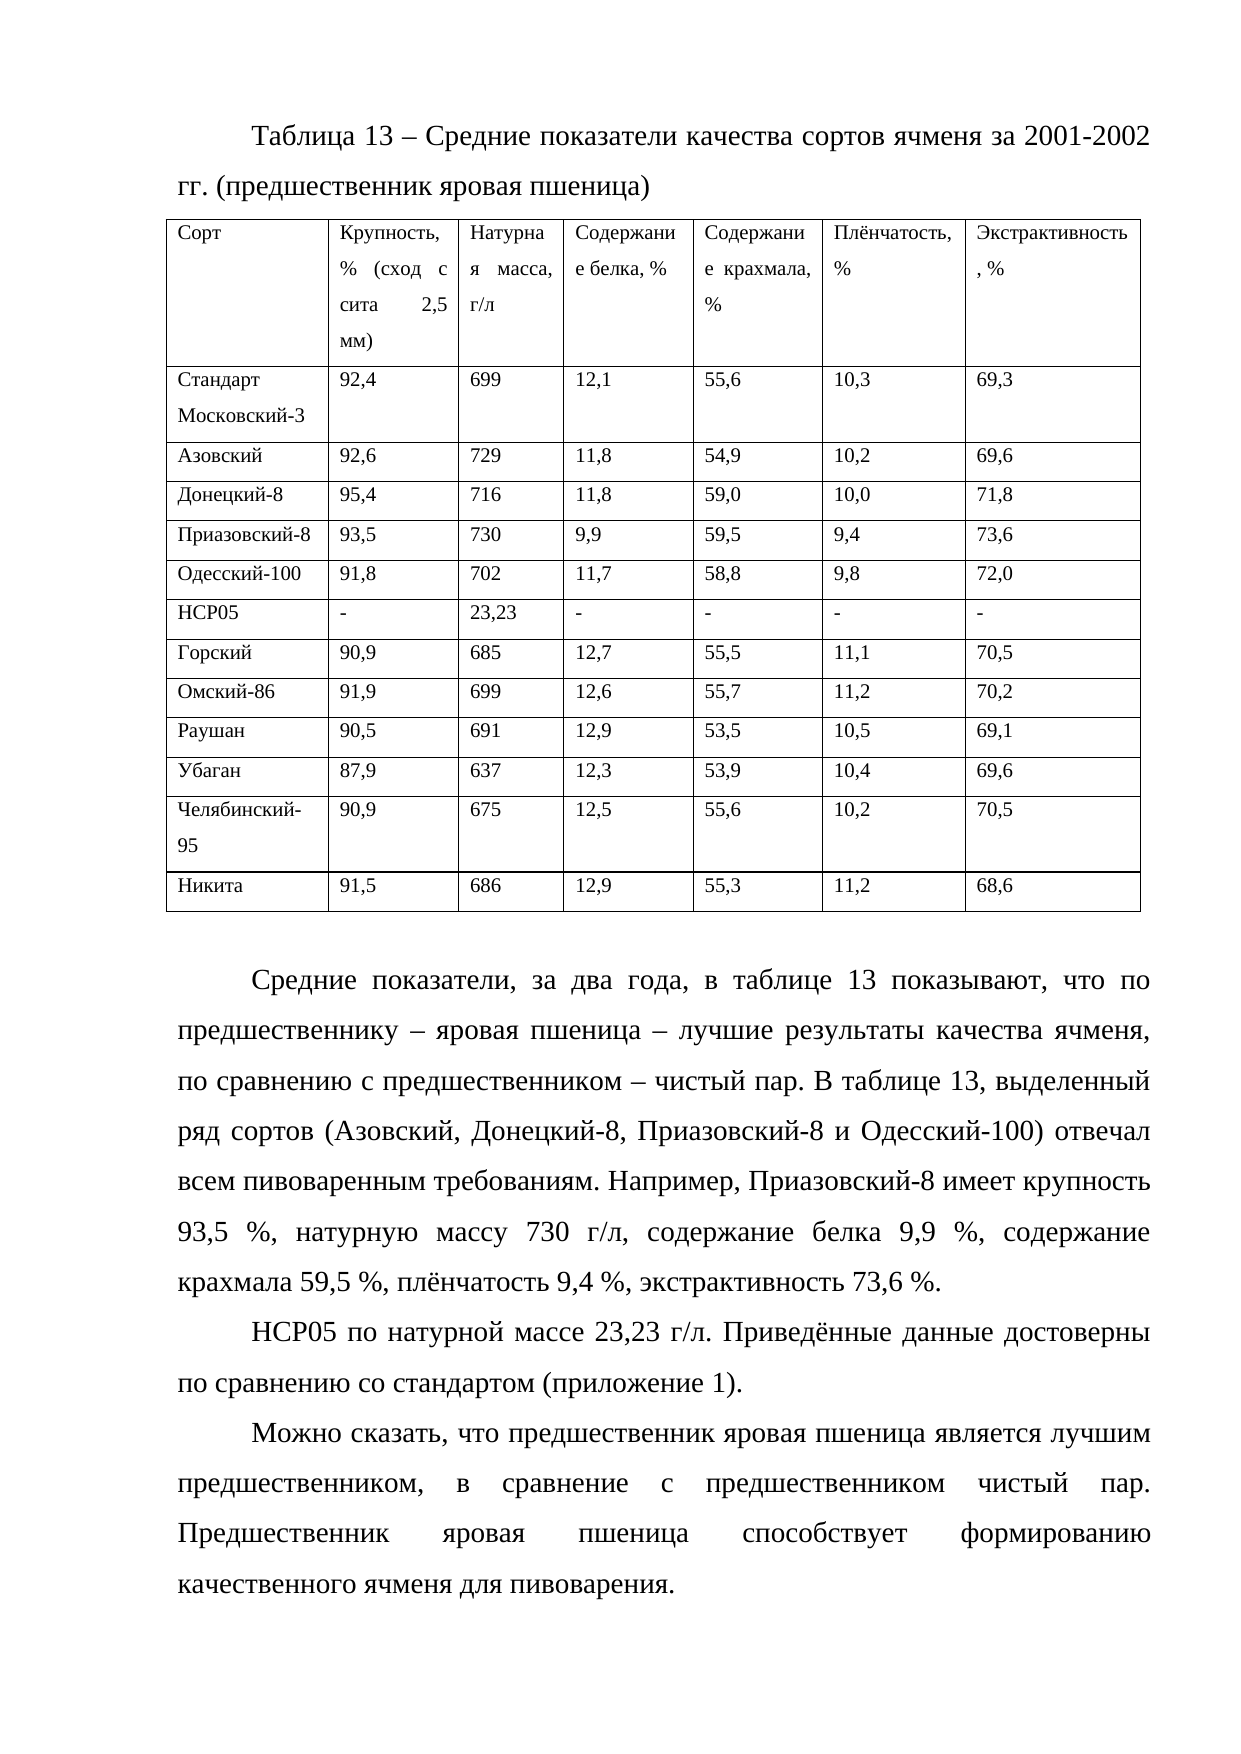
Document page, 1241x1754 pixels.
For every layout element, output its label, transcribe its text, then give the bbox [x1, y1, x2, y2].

table_cell 87,9 [329, 758, 458, 796]
table_cell 10,5 [823, 718, 965, 757]
table_cell 11,8 [564, 482, 693, 520]
table_cell Челябинский-95 [167, 797, 328, 871]
table_cell 90,9 [329, 797, 458, 871]
table_cell 91,9 [329, 679, 458, 717]
table_cell 11,8 [564, 443, 693, 481]
table_cell 55,7 [694, 679, 822, 717]
table_cell 11,7 [564, 561, 693, 599]
table_cell 11,2 [823, 679, 965, 717]
table_cell - [966, 600, 1140, 638]
table_cell 11,1 [823, 640, 965, 678]
table_cell 11,2 [823, 873, 965, 911]
text НСР05 по натурной массе 23,23 г/л. Приведённые данные достоверны по сравнению со стандартом (приложение 1). [177, 1314, 1152, 1398]
table_cell 69,1 [966, 718, 1140, 757]
table_cell 691 [459, 718, 563, 757]
table_cell 69,3 [966, 367, 1140, 442]
table_cell 91,8 [329, 561, 458, 599]
table_cell 73,6 [966, 521, 1140, 560]
table_cell 95,4 [329, 482, 458, 520]
table_cell - [823, 600, 965, 638]
table_cell 54,9 [694, 443, 822, 481]
table_cell Донецкий-8 [167, 482, 328, 520]
table_cell - [694, 600, 822, 638]
table_cell Омский-86 [167, 679, 328, 717]
table_cell 699 [459, 367, 563, 442]
table_cell 10,3 [823, 367, 965, 442]
table_cell 10,2 [823, 443, 965, 481]
table_cell 69,6 [966, 443, 1140, 481]
table_cell 12,1 [564, 367, 693, 442]
table_cell 12,6 [564, 679, 693, 717]
table_cell 55,3 [694, 873, 822, 911]
table_cell 9,4 [823, 521, 965, 560]
table_cell Раушан [167, 718, 328, 757]
table_cell 55,6 [694, 367, 822, 442]
table_cell 92,6 [329, 443, 458, 481]
table_cell 91,5 [329, 873, 458, 911]
table_cell 730 [459, 521, 563, 560]
table_header Сорт [167, 220, 328, 366]
table_cell Азовский [167, 443, 328, 481]
table_cell НСР05 [167, 600, 328, 638]
table_cell 10,4 [823, 758, 965, 796]
table_cell 59,5 [694, 521, 822, 560]
table_cell 58,8 [694, 561, 822, 599]
table_cell Приазовский-8 [167, 521, 328, 560]
table_cell 9,8 [823, 561, 965, 599]
table_cell 68,6 [966, 873, 1140, 911]
table_cell Стандарт Московский-3 [167, 367, 328, 442]
table_cell 53,9 [694, 758, 822, 796]
table_header Экстрактивность, % [966, 220, 1140, 366]
table_cell 12,9 [564, 873, 693, 911]
table_cell 90,5 [329, 718, 458, 757]
table_cell 9,9 [564, 521, 693, 560]
table_cell 12,9 [564, 718, 693, 757]
table_cell 71,8 [966, 482, 1140, 520]
table_cell 93,5 [329, 521, 458, 560]
table_cell 70,5 [966, 640, 1140, 678]
table_header Натурная масса, г/л [459, 220, 563, 366]
table_cell 685 [459, 640, 563, 678]
table_cell 59,0 [694, 482, 822, 520]
table_cell 53,5 [694, 718, 822, 757]
table_header Плёнчатость, % [823, 220, 965, 366]
table_cell 92,4 [329, 367, 458, 442]
table_cell Одесский-100 [167, 561, 328, 599]
table_cell 55,5 [694, 640, 822, 678]
table_cell 10,2 [823, 797, 965, 871]
table_cell 12,7 [564, 640, 693, 678]
text Средние показатели, за два года, в таблице 13 показывают, что по предшественнику – яровая пшеница – лучшие результаты качества ячменя, по сравнению с предшественником – чистый пар. В таблице 13, выделенный ряд сортов (Азовский, Донецкий-8, Приазовский-8 и Одесский-100) отвечал всем пивоваренным требованиям. Например, Приазовский-8 имеет крупность 93,5 %, натурную массу 730 г/л, содержание белка 9,9 %, содержание крахмала 59,5 %, плёнчатость 9,4 %, экстрактивность 73,6 %. [177, 962, 1152, 1298]
table_cell 55,6 [694, 797, 822, 871]
text Можно сказать, что предшественник яровая пшеница является лучшим предшественником, в сравнение с предшественником чистый пар. Предшественник яровая пшеница способствует формированию качественного ячменя для пивоварения. [177, 1415, 1152, 1599]
table_cell 90,9 [329, 640, 458, 678]
table_cell Горский [167, 640, 328, 678]
table_cell - [564, 600, 693, 638]
table_cell 699 [459, 679, 563, 717]
table_cell 70,2 [966, 679, 1140, 717]
table_header Содержание крахмала, % [694, 220, 822, 366]
table_cell 12,3 [564, 758, 693, 796]
table_cell Никита [167, 873, 328, 911]
table_cell 729 [459, 443, 563, 481]
table_cell 72,0 [966, 561, 1140, 599]
table_cell - [329, 600, 458, 638]
table_cell 69,6 [966, 758, 1140, 796]
table_cell 702 [459, 561, 563, 599]
table_cell 686 [459, 873, 563, 911]
table_header Крупность, % (сход с сита 2,5 мм) [329, 220, 458, 366]
table_cell Убаган [167, 758, 328, 796]
table_cell 12,5 [564, 797, 693, 871]
table_cell 675 [459, 797, 563, 871]
table_cell 716 [459, 482, 563, 520]
table_cell 10,0 [823, 482, 965, 520]
table_header Содержание белка, % [564, 220, 693, 366]
table_cell 70,5 [966, 797, 1140, 871]
table_cell 637 [459, 758, 563, 796]
text Таблица 13 – Средние показатели качества сортов ячменя за 2001-2002 гг. (предшественник яровая пшеница) [177, 118, 1152, 202]
table_cell 23,23 [459, 600, 563, 638]
